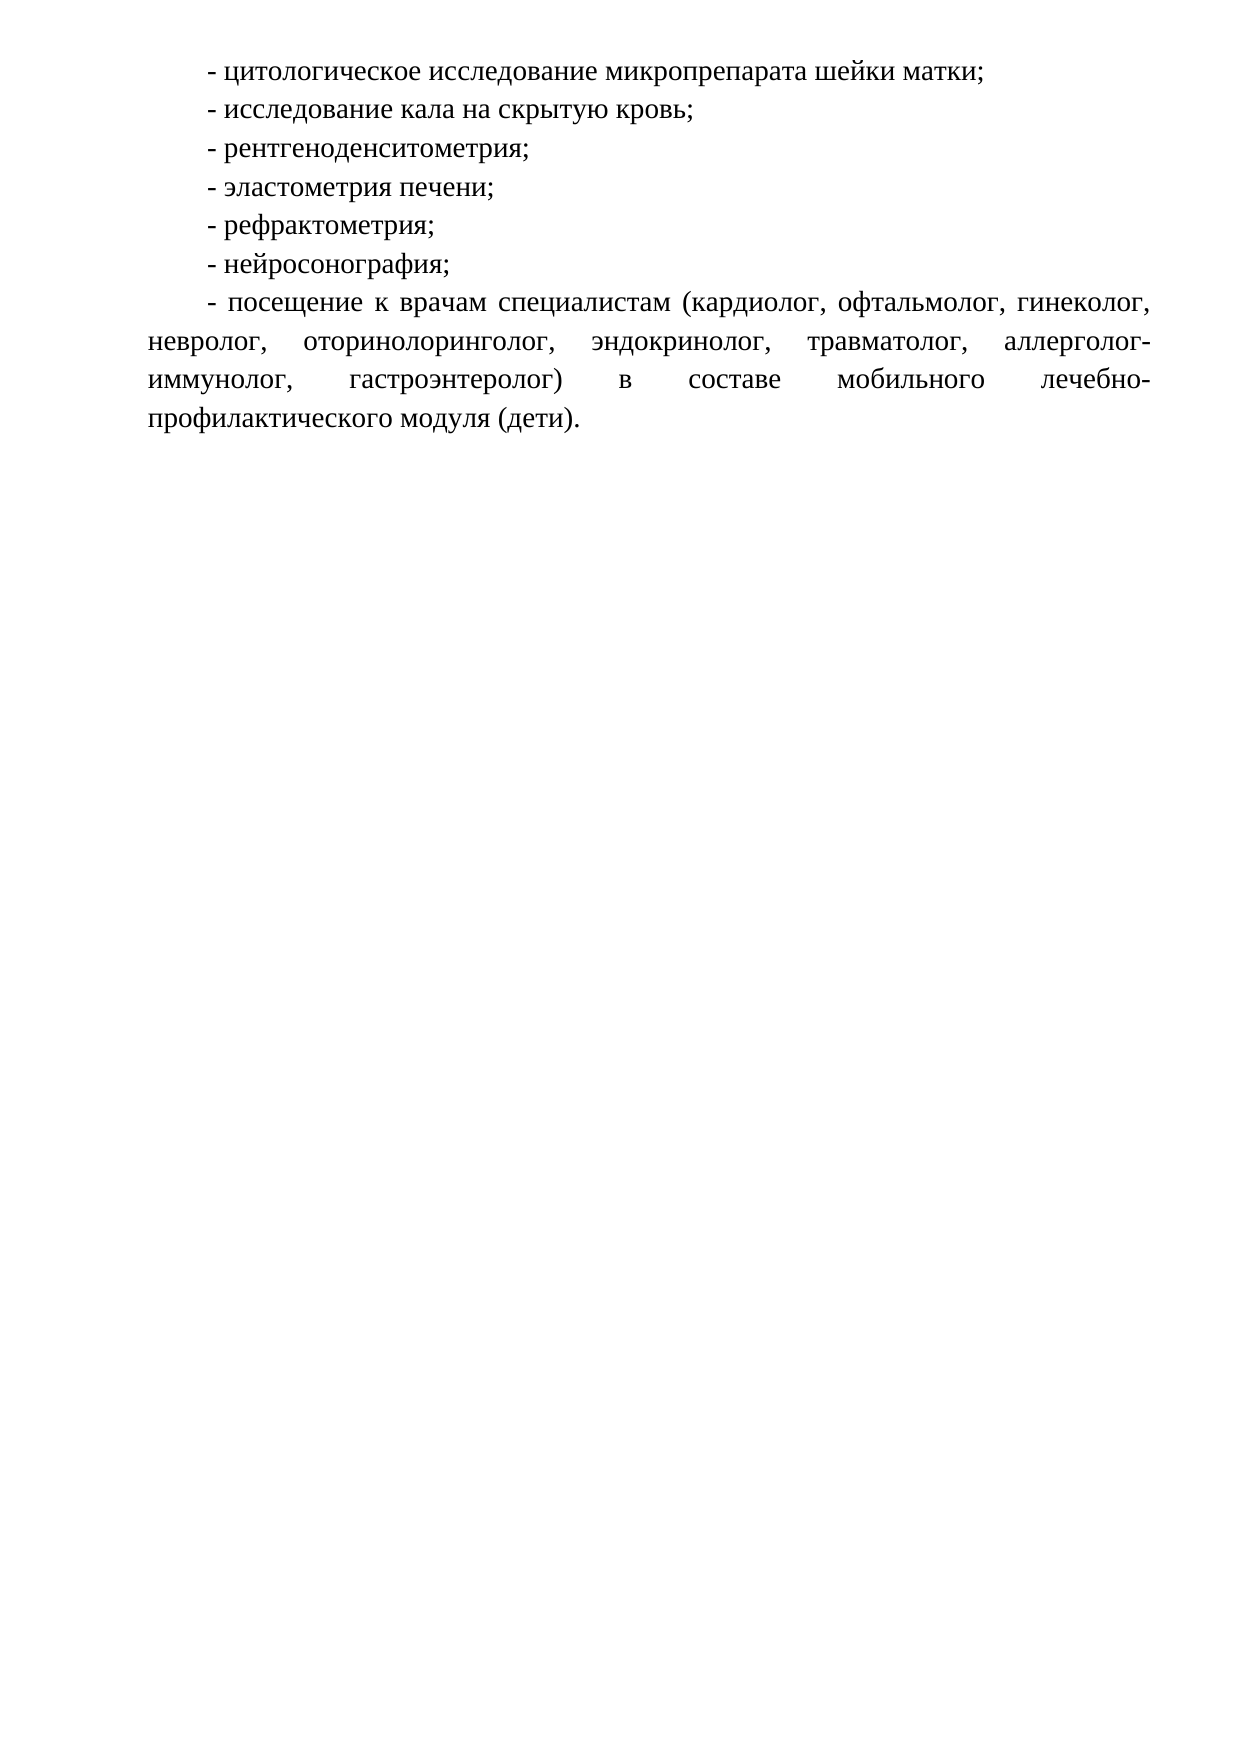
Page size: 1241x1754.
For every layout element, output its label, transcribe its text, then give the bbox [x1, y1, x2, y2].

text - рефрактометрия; [148, 207, 1152, 241]
text - рентгеноденситометрия; [148, 130, 1152, 164]
text - посещение к врачам специалистам (кардиолог, офтальмолог, гинеколог, невролог, оторинолоринголог, эндокринолог, травматолог, аллерголог-иммунолог, гастроэнтеролог) в составе мобильного лечебно-профилактического модуля (дети). [148, 284, 1152, 433]
text - исследование кала на скрытую кровь; [148, 92, 1152, 125]
text - эластометрия печени; [148, 169, 1152, 202]
text - цитологическое исследование микропрепарата шейки матки; [148, 53, 1152, 87]
text - нейросонография; [148, 246, 1152, 279]
